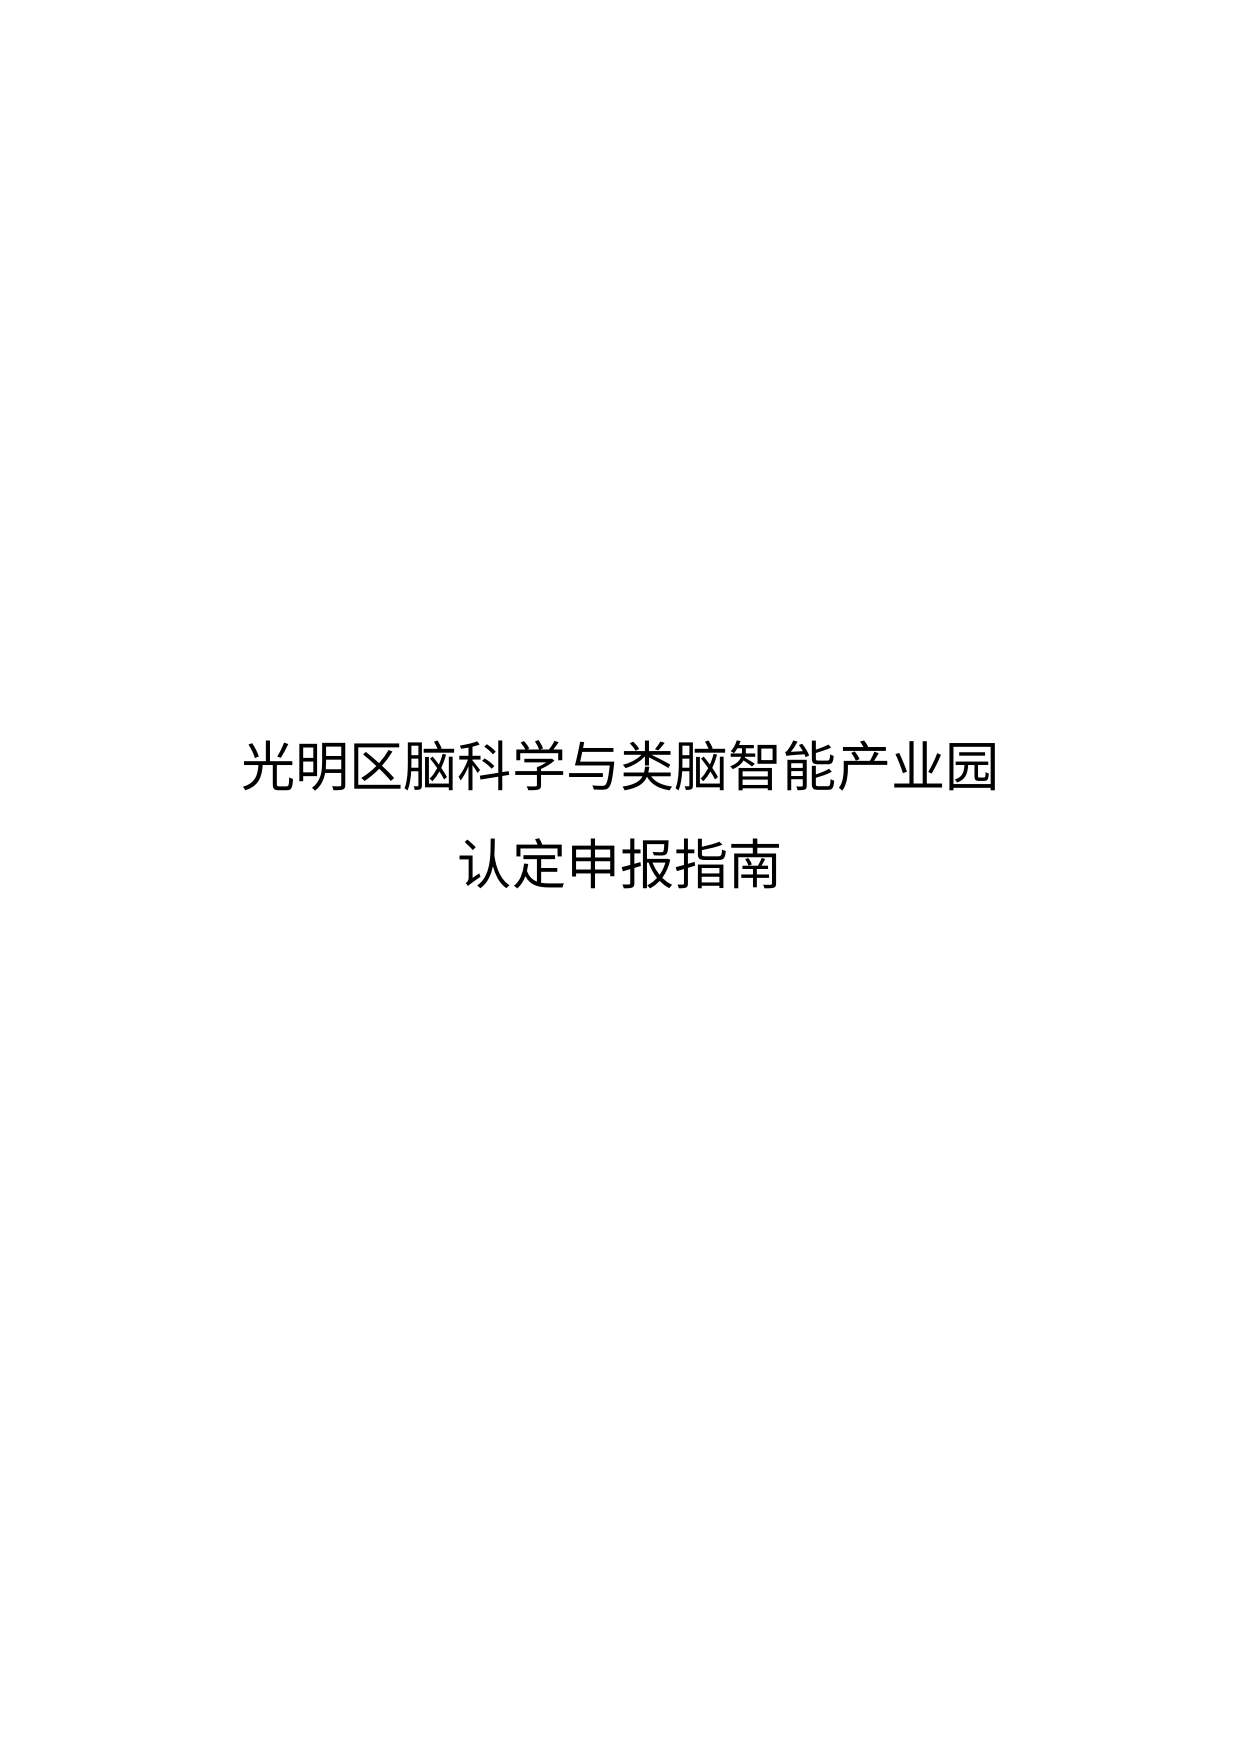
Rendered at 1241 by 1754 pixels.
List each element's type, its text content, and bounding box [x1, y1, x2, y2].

text 光明区脑科学与类脑智能产业园 [187, 714, 1053, 812]
text 认定申报指南 [187, 812, 1053, 909]
